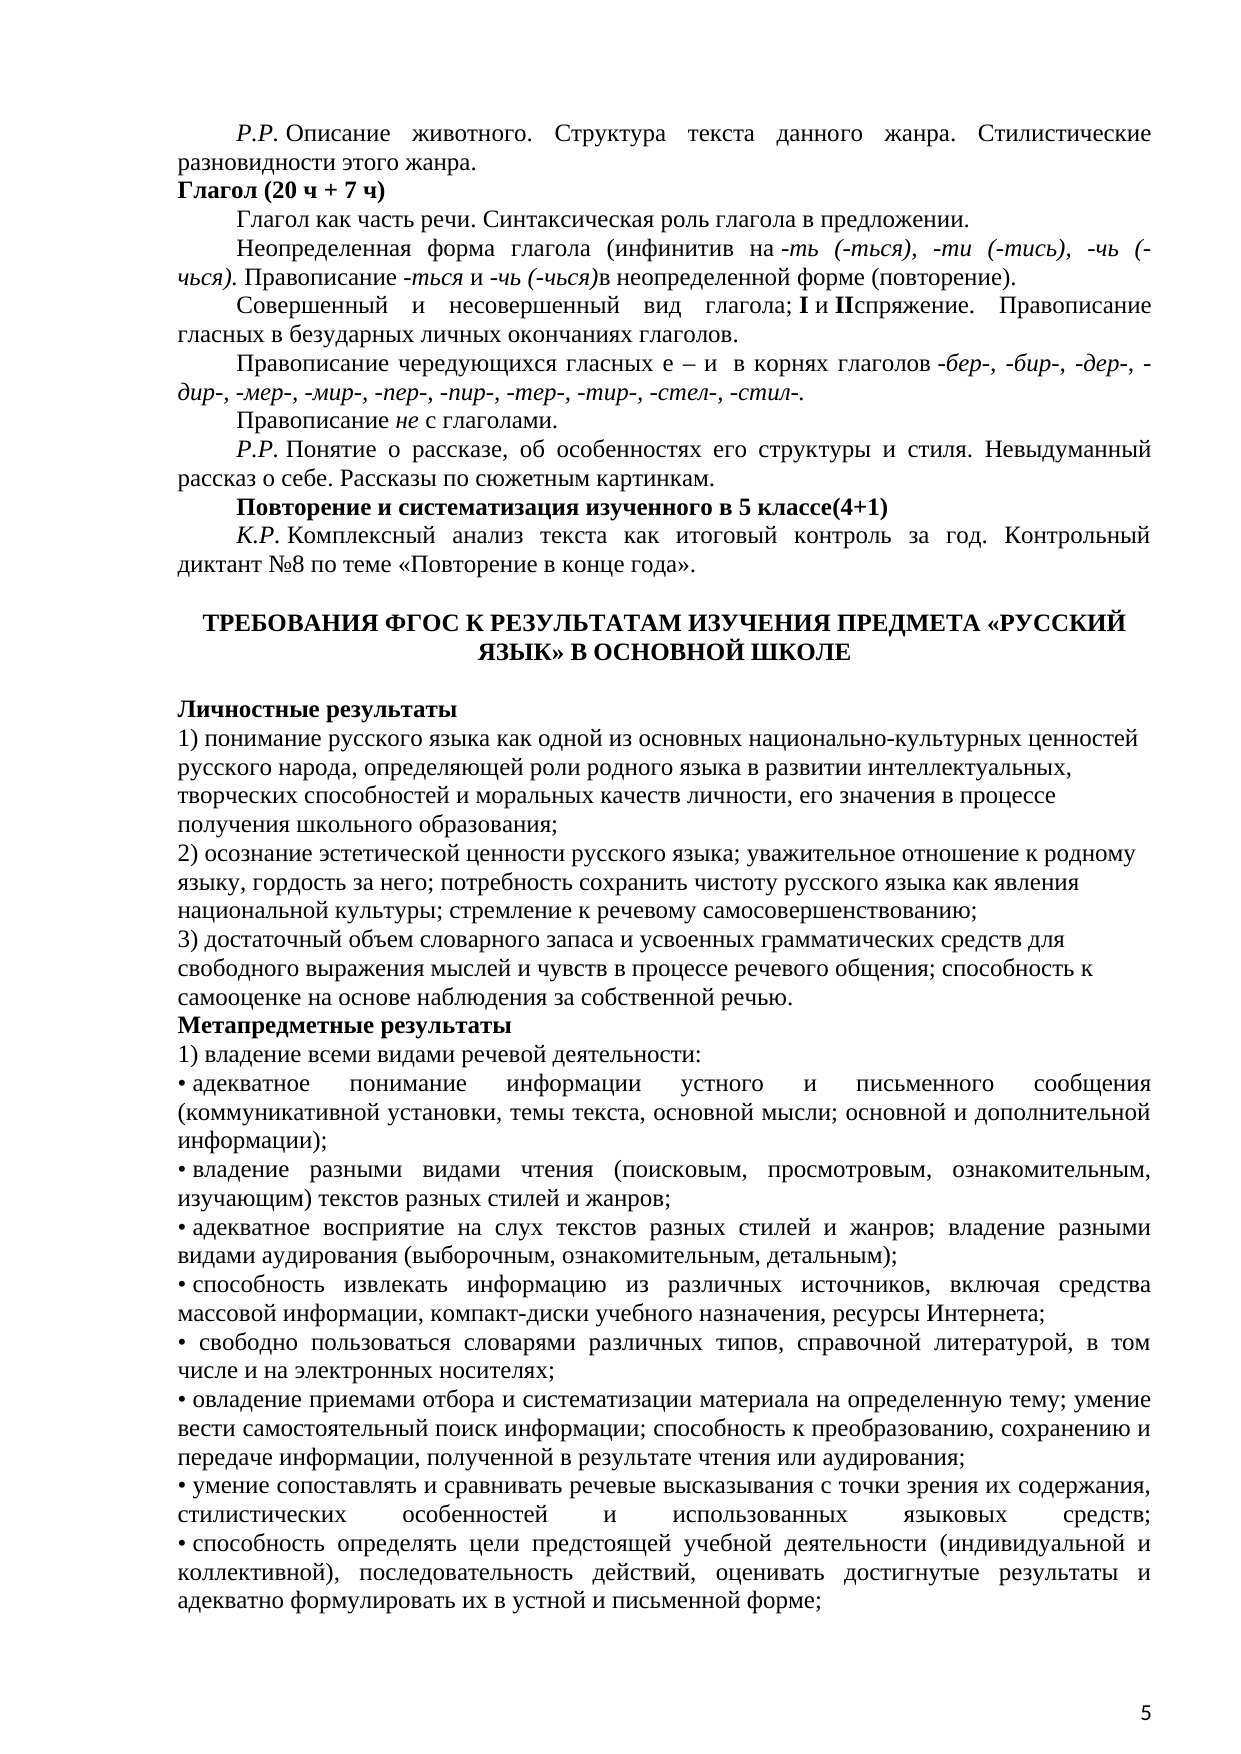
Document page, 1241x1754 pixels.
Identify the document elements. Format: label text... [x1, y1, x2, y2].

text • овладение приемами отбора и систематизации материала на определенную тему; умение вести самостоятельный поиск информации; способность к преобразованию, сохранению и передаче информации, полученной в результате чтения или аудирования; [177, 1384, 1152, 1470]
text Личностные результаты [177, 694, 1152, 723]
text Метапредметные результаты [177, 1010, 1152, 1039]
text • владение разными видами чтения (поисковым, просмотровым, ознакомительным, изучающим) текстов разных стилей и жанров; [177, 1154, 1152, 1212]
text 1) владение всеми видами речевой деятельности: [177, 1039, 1152, 1068]
text Неопределенная форма глагола (инфинитив на -ть (-ться), -ти (-тись), -чь (-чься). Правописание -ться и -чь (-чься)в неопределенной форме (повторение). [177, 233, 1152, 291]
text Повторение и систематизация изученного в 5 классе(4+1) [177, 492, 1152, 521]
text • способность извлекать информацию из различных источников, включая средства массовой информации, компакт-диски учебного назначения, ресурсы Интернета; [177, 1269, 1152, 1327]
text • адекватное восприятие на слух текстов разных стилей и жанров; владение разными видами аудирования (выборочным, ознакомительным, детальным); [177, 1212, 1152, 1269]
text P.P. Понятие о рассказе, об особенностях его структуры и стиля. Невыдуманный рассказ о себе. Рассказы по сюжетным картинкам. [177, 434, 1152, 492]
text 1) понимание русского языка как одной из основных национально-культурных ценностей русского народа, определяющей роли родного языка в развитии интеллектуальных, творческих способностей и моральных качеств личности, его значения в процессе получения школьного образования; 2) осознание эстетической ценности русского языка; уважительное отношение к родному языку, гордость за него; потребность сохранить чистоту русского языка как явления национальной культуры; стремление к речевому самосовершенствованию; 3) достаточный объем словарного запаса и усвоенных грамматических средств для свободного выражения мыслей и чувств в процессе речевого общения; способность к самооценке на основе наблюдения за собственной речью. [177, 723, 1152, 1010]
text Глагол как часть речи. Синтаксическая роль глагола в предложении. [177, 204, 1152, 233]
text • адекватное понимание информации устного и письменного сообщения (коммуникативной установки, темы текста, основной мысли; основной и дополнительной информации); [177, 1068, 1152, 1154]
text P.P. Описание животного. Структура текста данного жанра. Стилистические разновидности этого жанра. [177, 118, 1152, 176]
text К.Р. Комплексный анализ текста как итоговый контроль за год. Контрольный диктант №8 по теме «Повторение в конце года». [177, 521, 1152, 578]
text Глагол (20 ч + 7 ч) [177, 176, 1152, 204]
text Совершенный и несовершенный вид глагола; I и IIспряжение. Правописание гласных в безударных личных окончаниях глаголов. [177, 291, 1152, 348]
text ТРЕБОВАНИЯ ФГОС К РЕЗУЛЬТАТАМ ИЗУЧЕНИЯ ПРЕДМЕТА «РУССКИЙ ЯЗЫК» В ОСНОВНОЙ ШКОЛЕ [177, 608, 1152, 665]
text • свободно пользоваться словарями различных типов, справочной литературой, в том числе и на электронных носителях; [177, 1327, 1152, 1384]
text Правописание не с глаголами. [177, 406, 1152, 434]
text • умение сопоставлять и сравнивать речевые высказывания с точки зрения их содержания, стилистических особенностей и использованных языковых средств; • способность определять цели предстоящей учебной деятельности (индивидуальной и коллективной), последовательность действий, оценивать достигнутые результаты и адекватно формулировать их в устной и письменной форме; [177, 1470, 1152, 1614]
text Правописание чередующихся гласных е – и в корнях глаголов -бер-, -бир-, -дер-, -дир-, -мер-, -мир-, -пер-, -пир-, -тер-, -тир-, -стел-, -стил-. [177, 348, 1152, 406]
